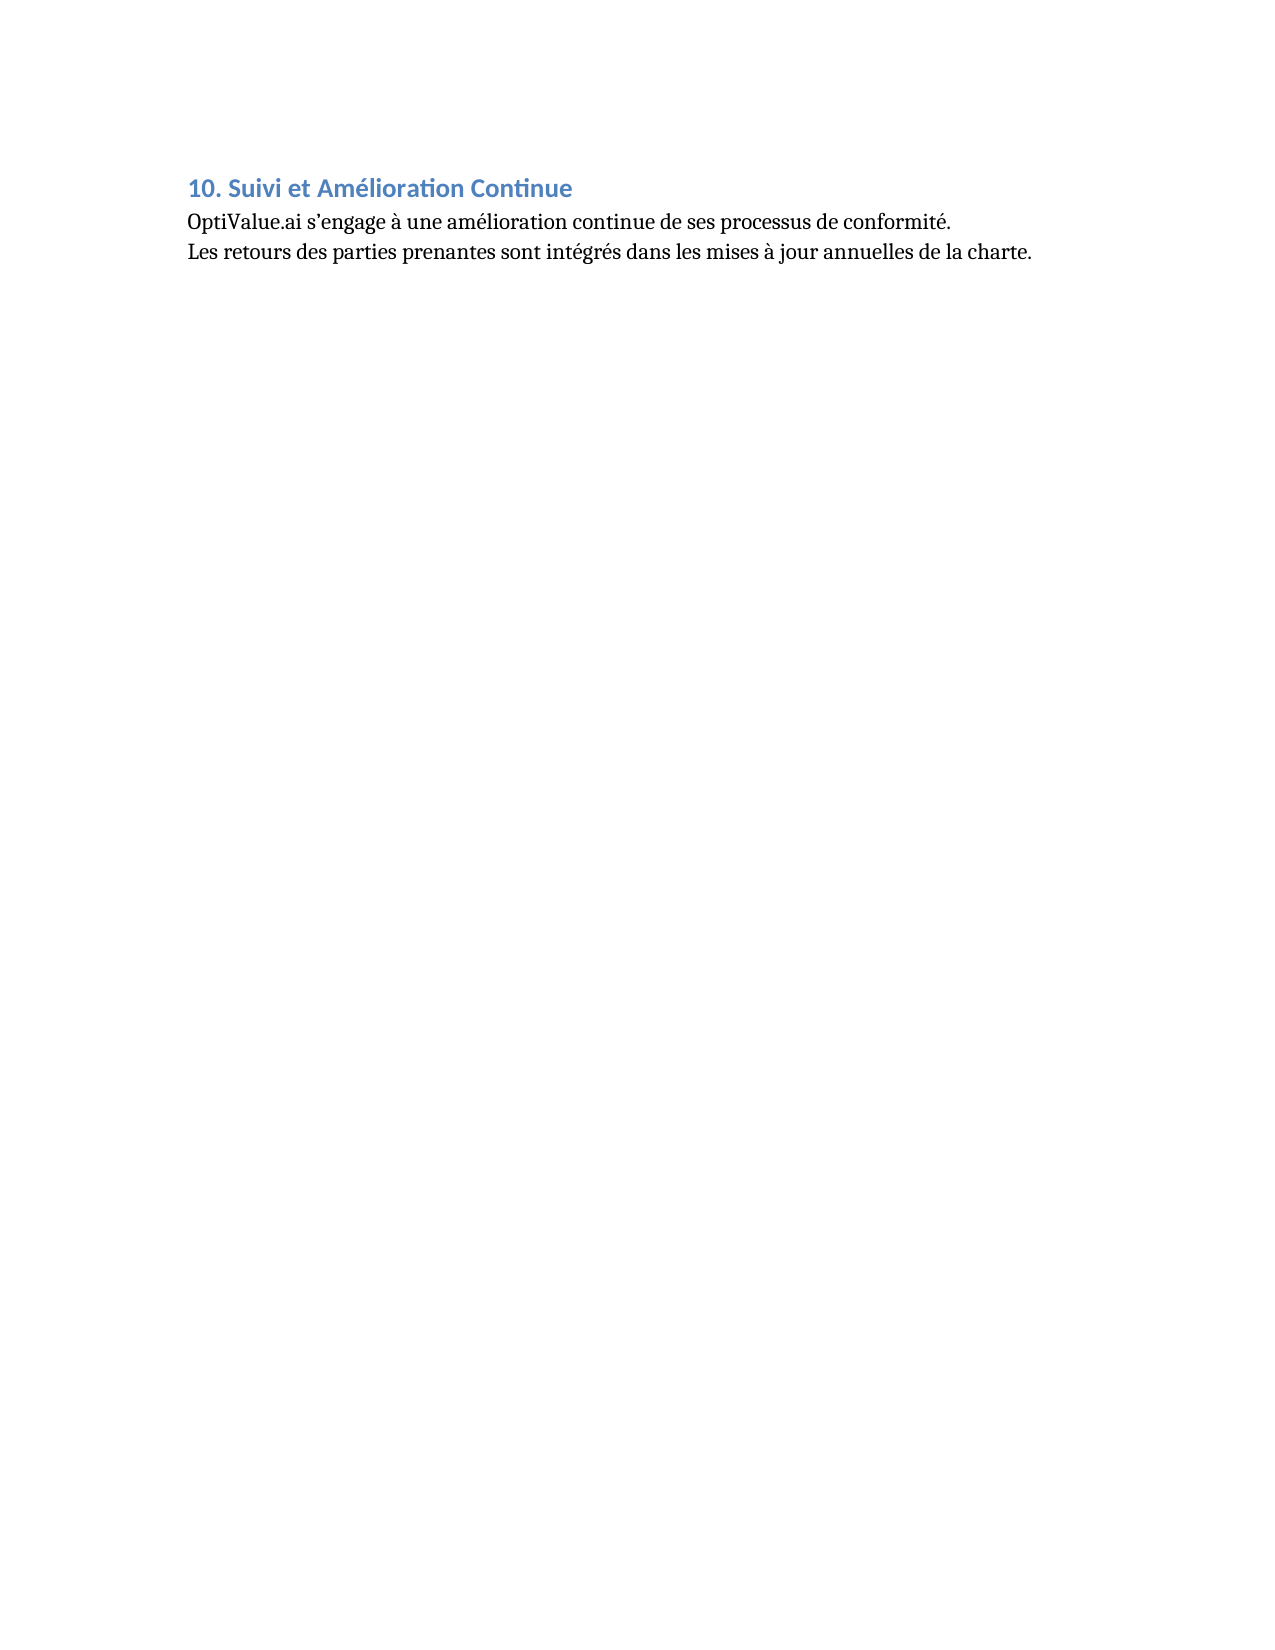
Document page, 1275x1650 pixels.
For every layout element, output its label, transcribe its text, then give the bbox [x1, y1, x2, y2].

subtitle 10. Suivi et Amélioration Continue [187, 171, 1087, 204]
text OptiValue.ai s’engage à une amélioration continue de ses processus de conformité. Les retours des parties prenantes sont intégrés dans les mises à jour annuelles de la charte. [187, 209, 1087, 265]
